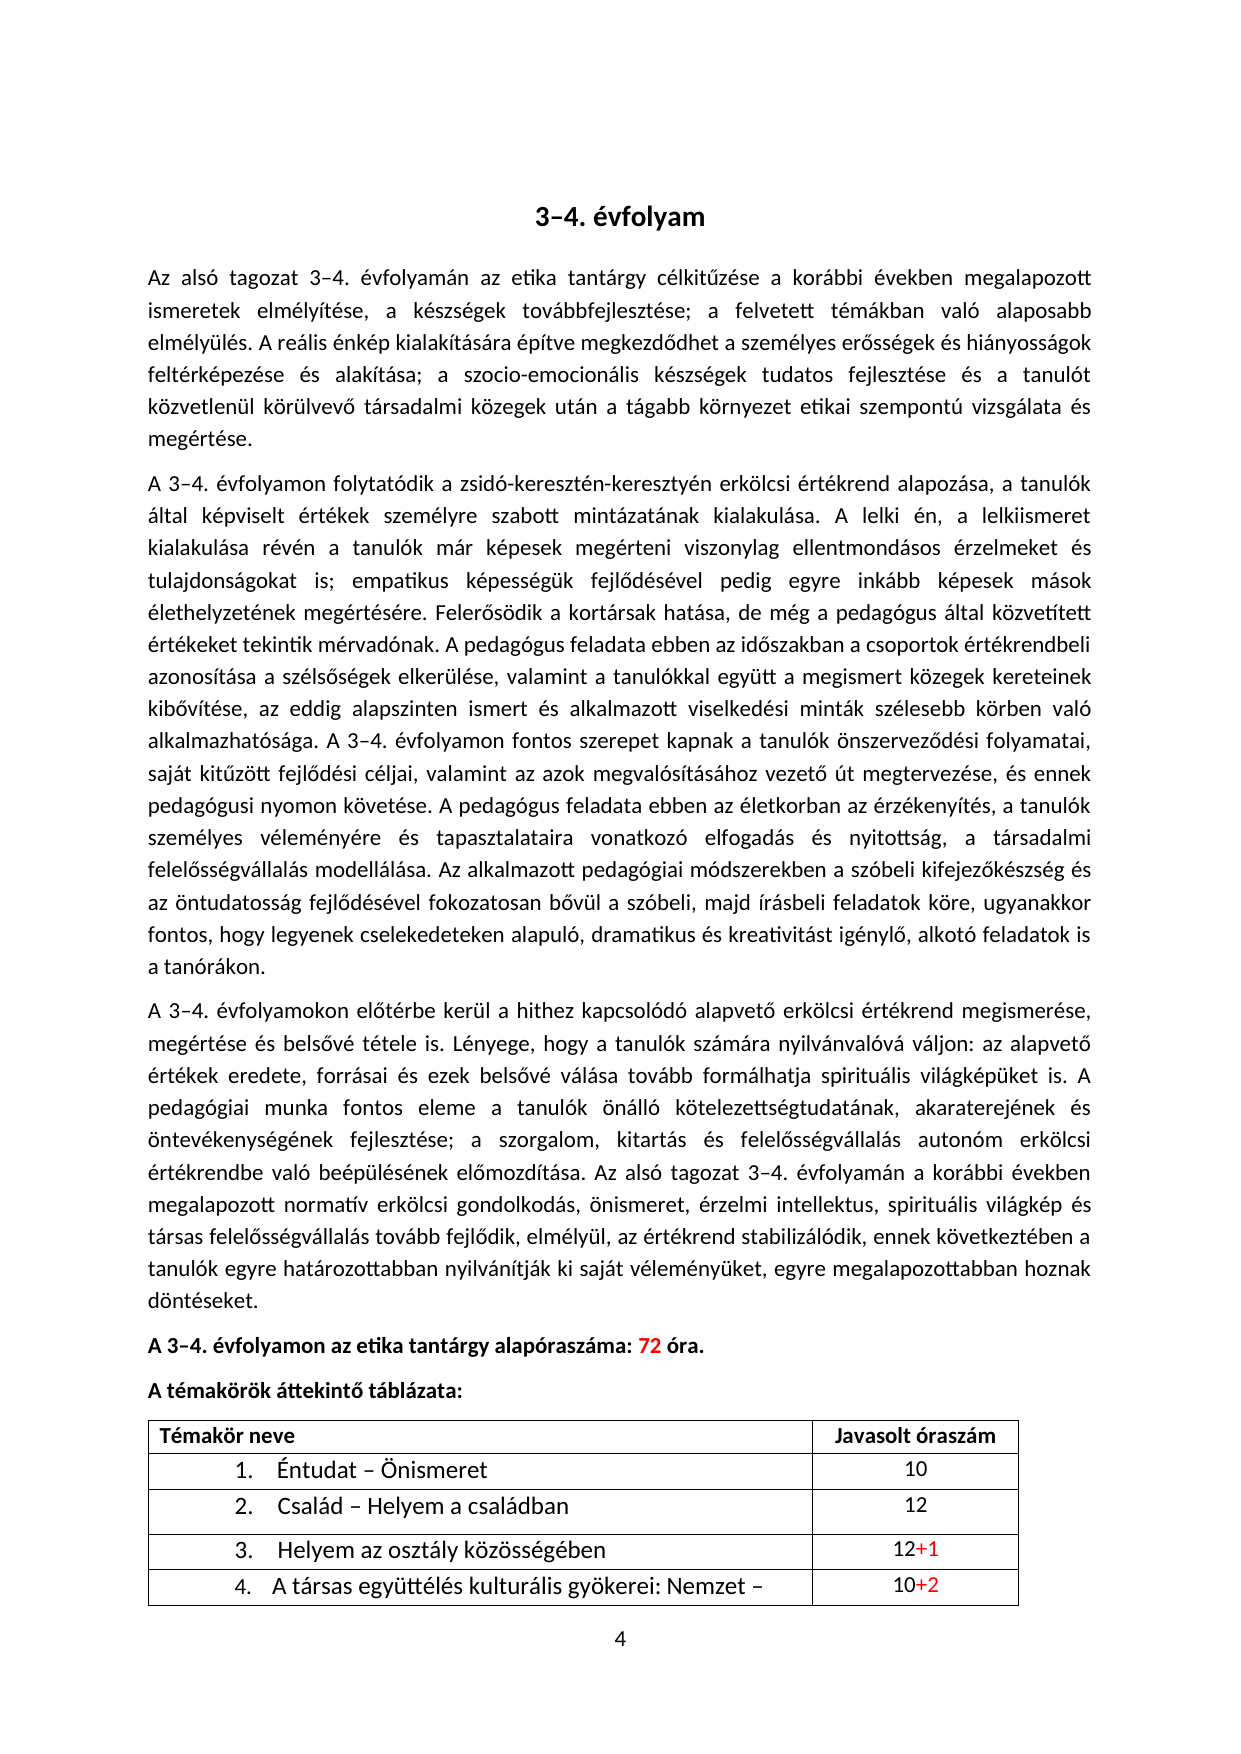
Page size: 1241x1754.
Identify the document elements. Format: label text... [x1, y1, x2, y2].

text A 3–4. évfolyamokon előtérbe kerül a hithez kapcsolódó alapvető erkölcsi értékrend megismerése, megértése és belsővé tétele is. Lényege, hogy a tanulók számára nyilvánvalóvá váljon: az alapvető értékek eredete, forrásai és ezek belsővé válása tovább formálhatja spirituális világképüket is. A pedagógiai munka fontos eleme a tanulók önálló kötelezettségtudatának, akaraterejének és öntevékenységének fejlesztése; a szorgalom, kitartás és felelősségvállalás autonóm erkölcsi értékrendbe való beépülésének előmozdítása. Az alsó tagozat 3–4. évfolyamán a korábbi években megalapozott normatív erkölcsi gondolkodás, önismeret, érzelmi intellektus, spirituális világkép és társas felelősségvállalás tovább fejlődik, elmélyül, az értékrend stabilizálódik, ennek következtében a tanulók egyre határozottabban nyilvánítják ki saját véleményüket, egyre megalapozottabban hoznak döntéseket. [148, 997, 1093, 1314]
table_cell 12 [813, 1490, 1018, 1533]
text A 3–4. évfolyamon az etika tantárgy alapóraszáma: 72 óra. [148, 1331, 1093, 1359]
table_cell 10+2 [813, 1570, 1018, 1605]
text A 3–4. évfolyamon folytatódik a zsidó-keresztén-keresztyén erkölcsi értékrend alapozása, a tanulók által képviselt értékek személyre szabott mintázatának kialakulása. A lelki én, a lelkiismeret kialakulása révén a tanulók már képesek megérteni viszonylag ellentmondásos érzelmeket és tulajdonságokat is; empatikus képességük fejlődésével pedig egyre inkább képesek mások élethelyzetének megértésére. Felerősödik a kortársak hatása, de még a pedagógus által közvetített értékeket tekintik mérvadónak. A pedagógus feladata ebben az időszakban a csoportok értékrendbeli azonosítása a szélsőségek elkerülése, valamint a tanulókkal együtt a megismert közegek kereteinek kibővítése, az eddig alapszinten ismert és alkalmazott viselkedési minták szélesebb körben való alkalmazhatósága. A 3–4. évfolyamon fontos szerepet kapnak a tanulók önszerveződési folyamatai, saját kitűzött fejlődési céljai, valamint az azok megvalósításához vezető út megtervezése, és ennek pedagógusi nyomon követése. A pedagógus feladata ebben az életkorban az érzékenyítés, a tanulók személyes véleményére és tapasztalataira vonatkozó elfogadás és nyitottság, a társadalmi felelősségvállalás modellálása. Az alkalmazott pedagógiai módszerekben a szóbeli kifejezőkészség és az öntudatosság fejlődésével fokozatosan bővül a szóbeli, majd írásbeli feladatok köre, ugyanakkor fontos, hogy legyenek cselekedeteken alapuló, dramatikus és kreativitást igénylő, alkotó feladatok is a tanórákon. [148, 469, 1093, 980]
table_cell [149, 1570, 812, 1605]
table_cell Család – Helyem a családban [149, 1490, 812, 1533]
text Az alsó tagozat 3–4. évfolyamán az etika tantárgy célkitűzése a korábbi években megalapozott ismeretek elmélyítése, a készségek továbbfejlesztése; a felvetett témákban való alaposabb elmélyülés. A reális énkép kialakítására építve megkezdődhet a személyes erősségek és hiányosságok feltérképezése és alakítása; a szocio-emocionális készségek tudatos fejlesztése és a tanulót közvetlenül körülvevő társadalmi közegek után a tágabb környezet etikai szempontú vizsgálata és megértése. [148, 263, 1093, 452]
table_cell Helyem az osztály közösségében [149, 1535, 812, 1569]
text A témakörök áttekintő táblázata: [148, 1376, 1093, 1404]
table_header Témakör neve [149, 1421, 812, 1453]
table_cell 10 [813, 1454, 1018, 1489]
table_cell Éntudat – Önismeret [149, 1454, 812, 1489]
text 3–4. évfolyam [148, 198, 1093, 233]
table_cell 12+1 [813, 1535, 1018, 1569]
table_header Javasolt óraszám [813, 1421, 1018, 1453]
